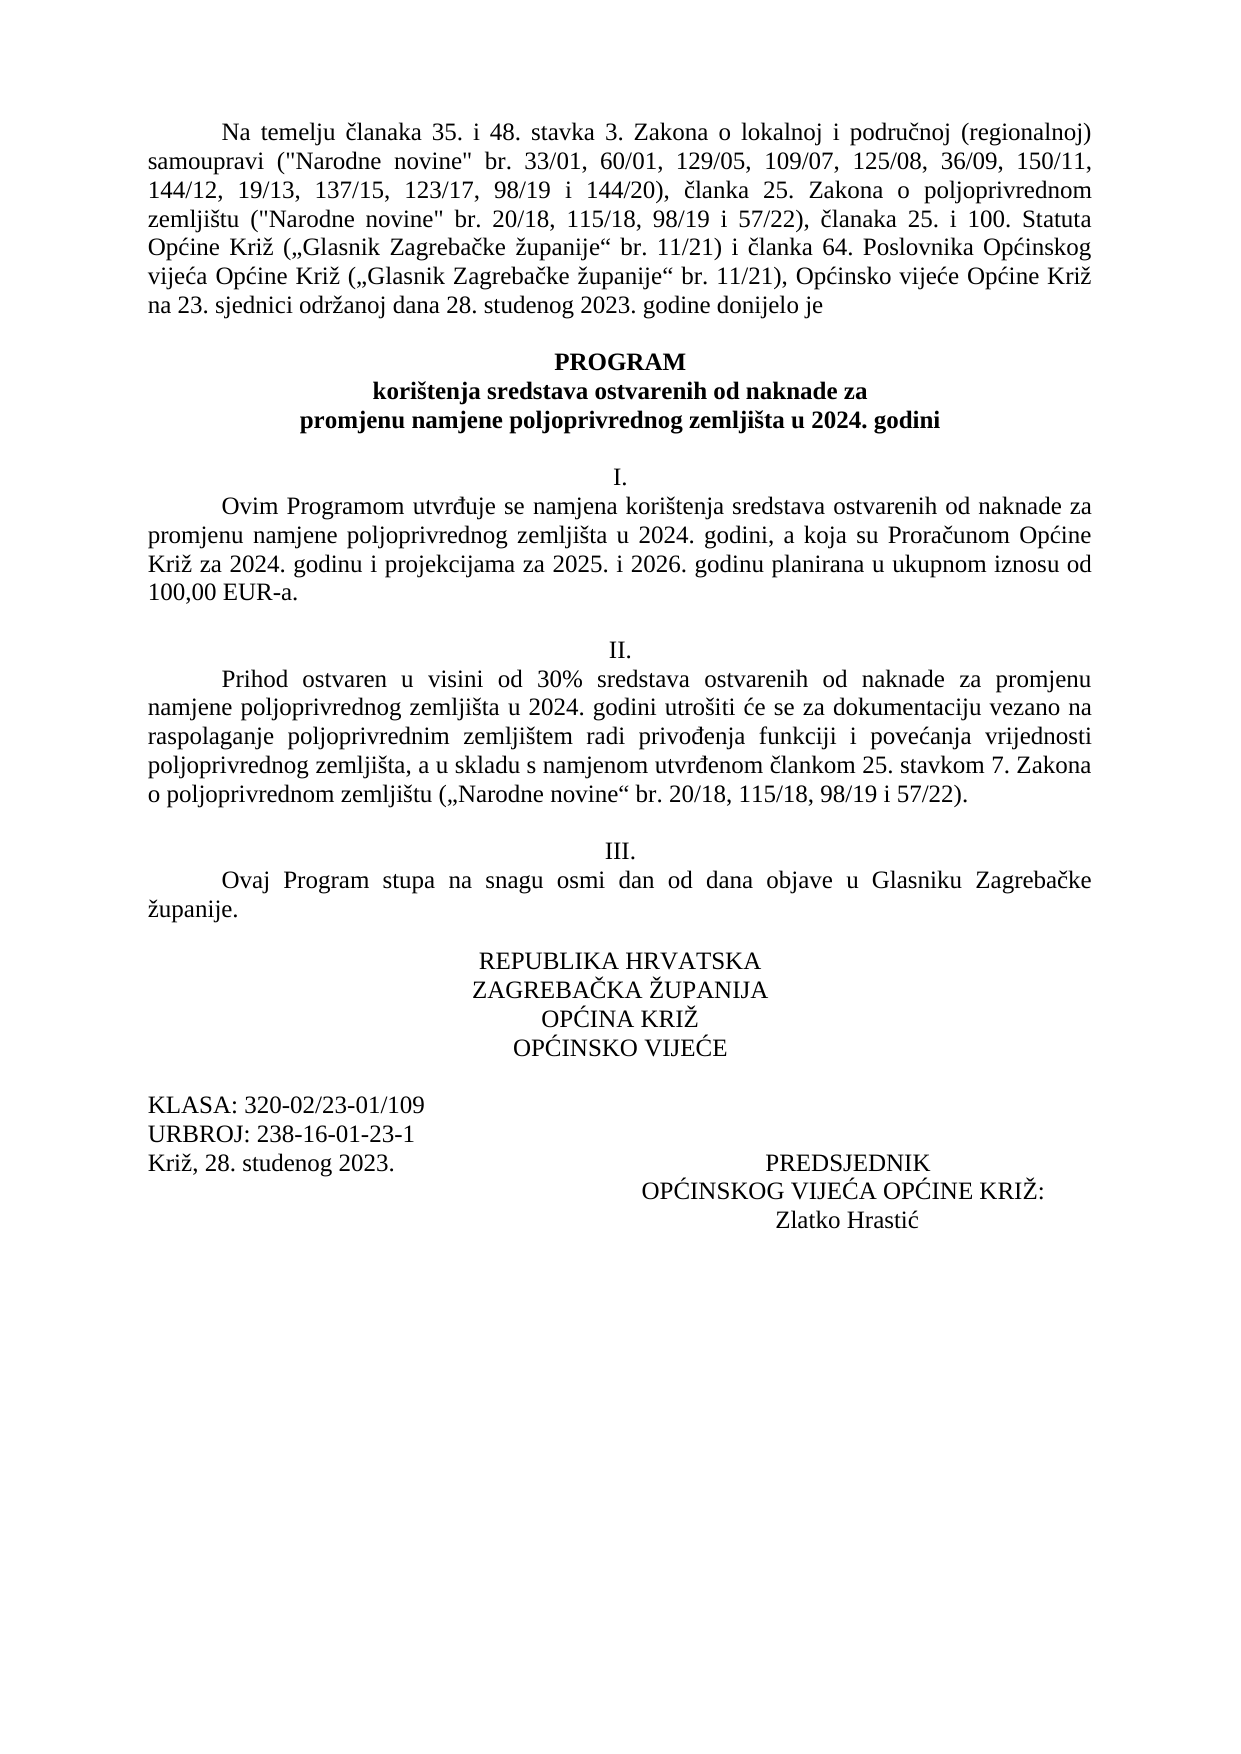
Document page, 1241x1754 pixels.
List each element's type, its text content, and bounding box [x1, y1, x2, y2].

text ZAGREBAČKA ŽUPANIJA [148, 975, 1093, 1004]
text Križ, 28. studenog 2023. PREDSJEDNIK [148, 1148, 1093, 1176]
text REPUBLIKA HRVATSKA [148, 946, 1093, 975]
text OPĆINA KRIŽ [148, 1004, 1093, 1033]
text OPĆINSKOG VIJEĆA OPĆINE KRIŽ: [148, 1176, 1093, 1205]
text I. [148, 462, 1093, 491]
text KLASA: 320-02/23-01/109 [148, 1090, 1093, 1119]
text Zlatko Hrastić [148, 1205, 1093, 1234]
text promjenu namjene poljoprivrednog zemljišta u 2024. godini [148, 405, 1093, 434]
text II. [148, 635, 1093, 664]
text Ovim Programom utvrđuje se namjena korištenja sredstava ostvarenih od naknade za promjenu namjene poljoprivrednog zemljišta u 2024. godini, a koja su Proračunom Općine Križ za 2024. godinu i projekcijama za 2025. i 2026. godinu planirana u ukupnom iznosu od 100,00 EUR-a. [148, 491, 1093, 606]
text OPĆINSKO VIJEĆE [148, 1033, 1093, 1061]
text Prihod ostvaren u visini od 30% sredstava ostvarenih od naknade za promjenu namjene poljoprivrednog zemljišta u 2024. godini utrošiti će se za dokumentaciju vezano na raspolaganje poljoprivrednim zemljištem radi privođenja funkciji i povećanja vrijednosti poljoprivrednog zemljišta, a u skladu s namjenom utvrđenom člankom 25. stavkom 7. Zakona o poljoprivrednom zemljištu („Narodne novine“ br. 20/18, 115/18, 98/19 i 57/22). [148, 664, 1093, 807]
text III. [148, 836, 1093, 865]
text korištenja sredstava ostvarenih od naknade za [148, 376, 1093, 405]
text PROGRAM [148, 347, 1093, 376]
text Na temelju članaka 35. i 48. stavka 3. Zakona o lokalnoj i područnoj (regionalnoj) samoupravi ("Narodne novine" br. 33/01, 60/01, 129/05, 109/07, 125/08, 36/09, 150/11, 144/12, 19/13, 137/15, 123/17, 98/19 i 144/20), članka 25. Zakona o poljoprivrednom zemljištu ("Narodne novine" br. 20/18, 115/18, 98/19 i 57/22), članaka 25. i 100. Statuta Općine Križ („Glasnik Zagrebačke županije“ br. 11/21) i članka 64. Poslovnika Općinskog vijeća Općine Križ („Glasnik Zagrebačke županije“ br. 11/21), Općinsko vijeće Općine Križ na 23. sjednici održanoj dana 28. studenog 2023. godine donijelo je [148, 117, 1093, 319]
text Ovaj Program stupa na snagu osmi dan od dana objave u Glasniku Zagrebačke županije. [148, 865, 1093, 922]
text URBROJ: 238-16-01-23-1 [148, 1119, 1093, 1148]
